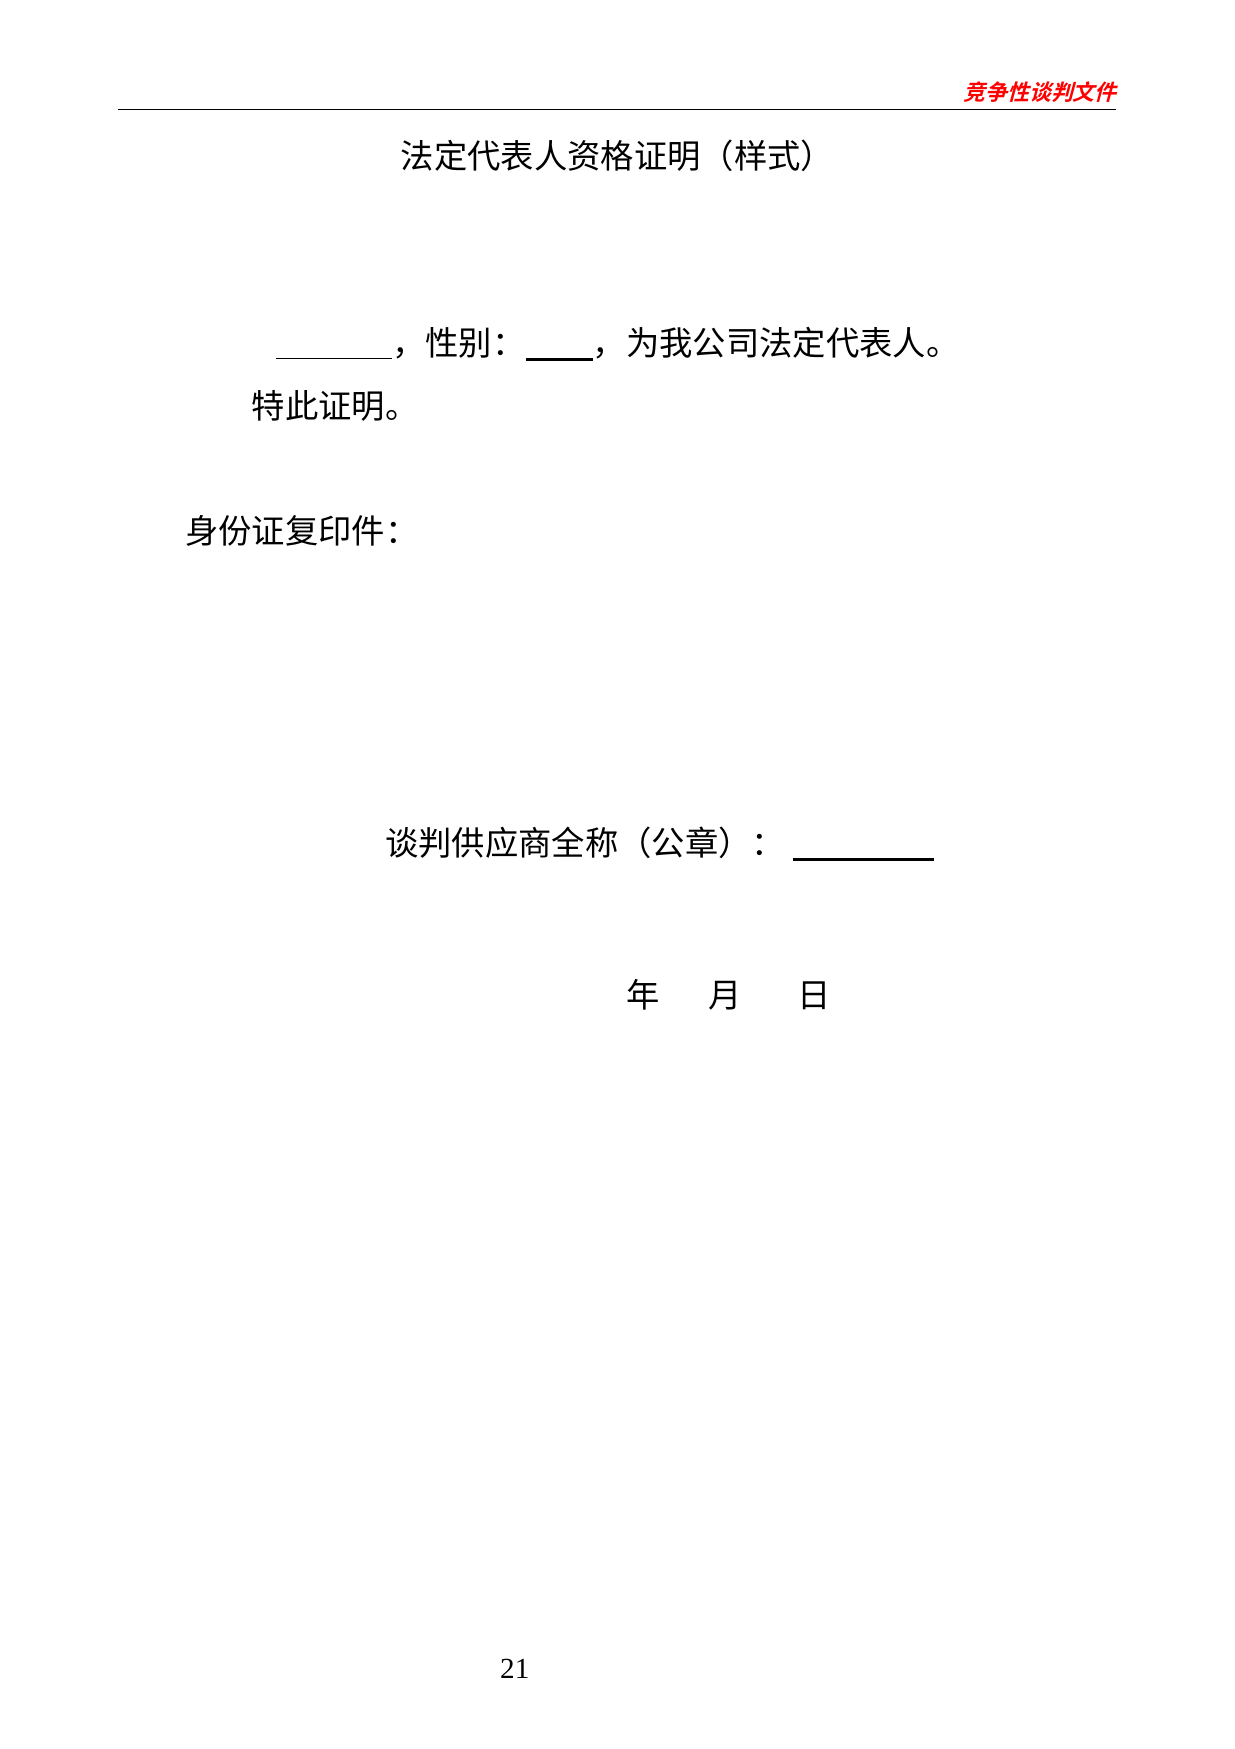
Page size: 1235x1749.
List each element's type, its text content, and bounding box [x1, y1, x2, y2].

text 身份证复印件： [118, 493, 1116, 556]
text 年 月 日 [118, 957, 1116, 1020]
text ，性别： ，为我公司法定代表人。 [118, 306, 1116, 368]
text 谈判供应商全称（公章）： [118, 806, 1116, 868]
text 法定代表人资格证明（样式） [118, 118, 1116, 181]
text 特此证明。 [118, 368, 1116, 431]
